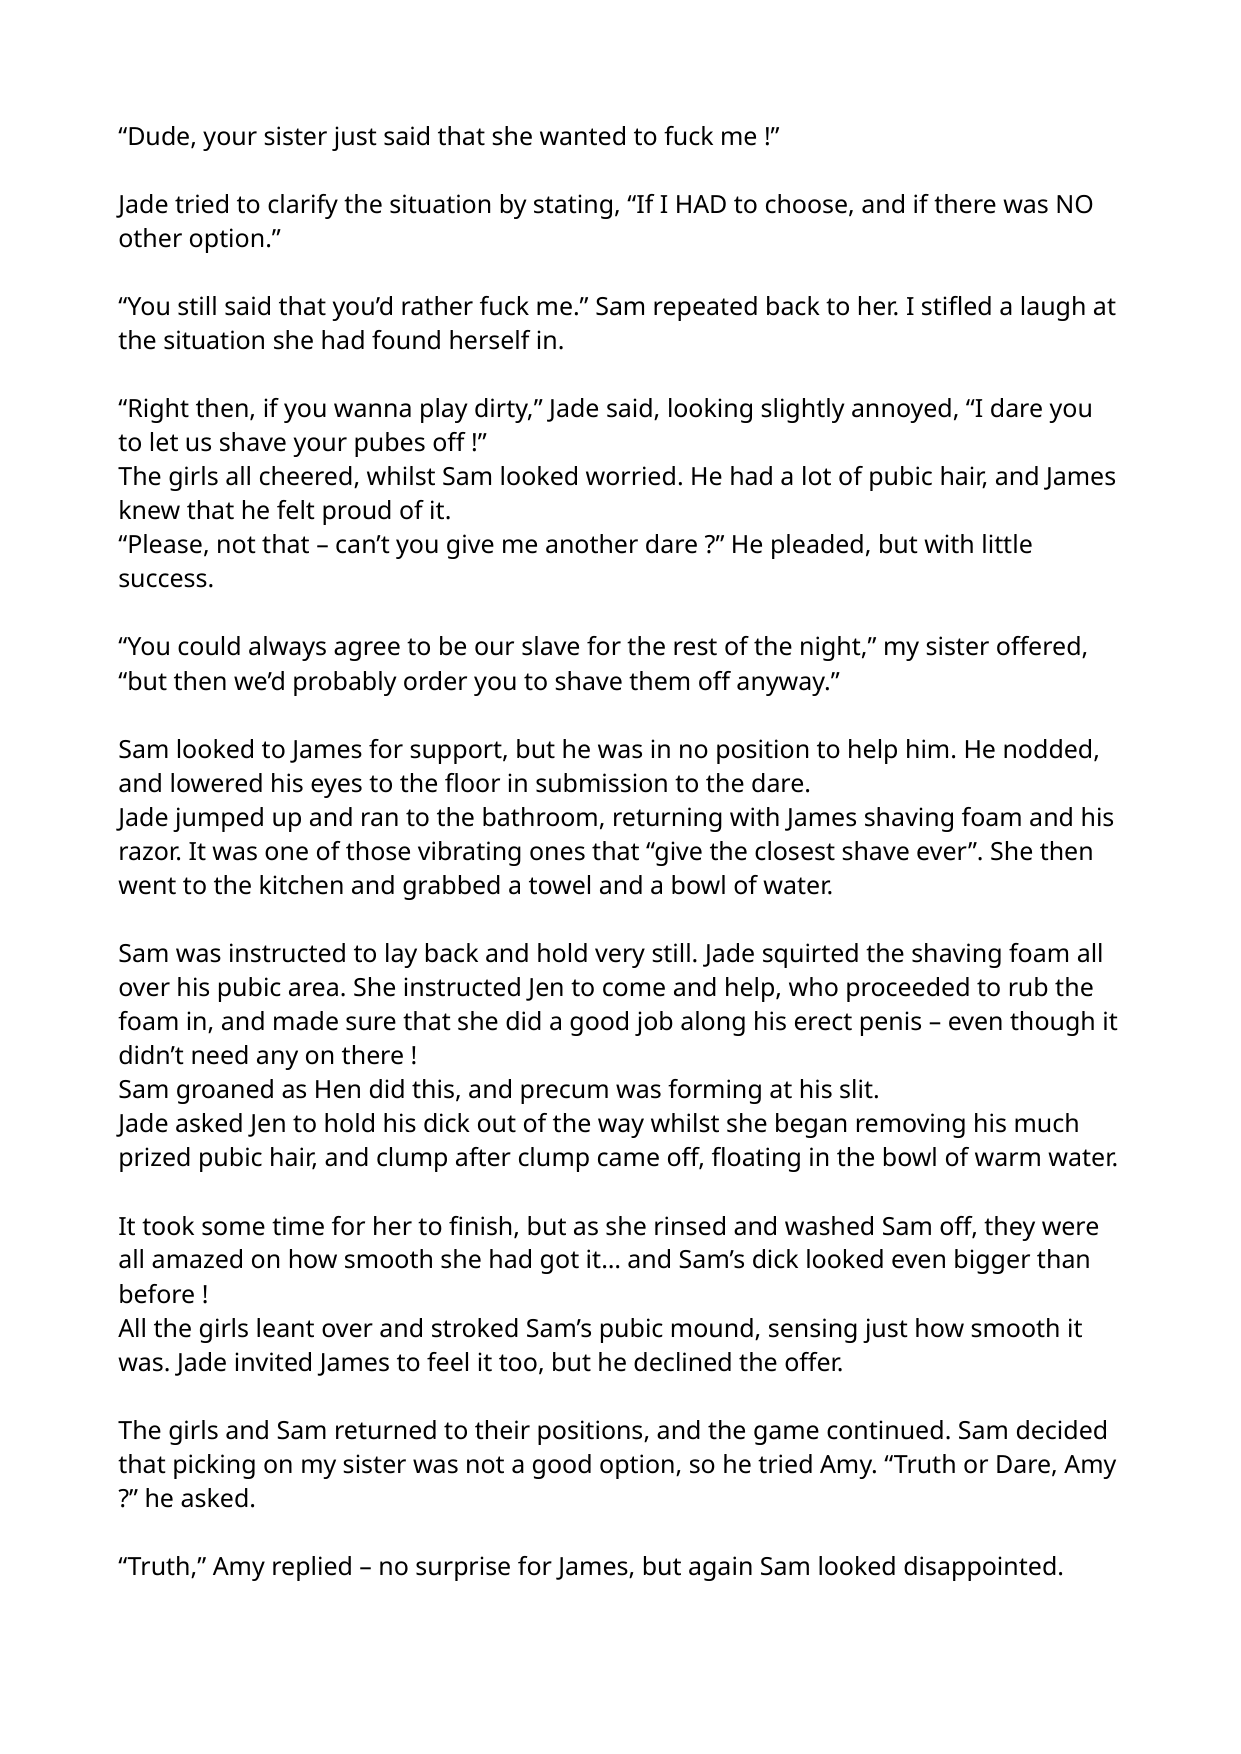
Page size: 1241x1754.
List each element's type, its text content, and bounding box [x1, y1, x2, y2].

text Sam groaned as Hen did this, and precum was forming at his slit. [118, 1072, 1122, 1106]
text The girls and Sam returned to their positions, and the game continued. Sam decided that picking on my sister was not a good option, so he tried Amy. “Truth or Dare, Amy ?” he asked. [118, 1412, 1122, 1515]
text “You still said that you’d rather fuck me.” Sam repeated back to her. I stifled a laugh at the situation she had found herself in. [118, 288, 1122, 357]
text “Truth,” Amy replied – no surprise for James, but again Sam looked disappointed. [118, 1549, 1122, 1583]
text The girls all cheered, whilst Sam looked worried. He had a lot of pubic hair, and James knew that he felt proud of it. [118, 459, 1122, 527]
text “Please, not that – can’t you give me another dare ?” He pleaded, but with little success. [118, 527, 1122, 595]
text Jade asked Jen to hold his dick out of the way whilst she began removing his much prized pubic hair, and clump after clump came off, floating in the bowl of warm water. [118, 1106, 1122, 1174]
text Sam looked to James for support, but he was in no position to help him. He nodded, and lowered his eyes to the floor in submission to the dare. [118, 731, 1122, 799]
text “Dude, your sister just said that she wanted to fuck me !” [118, 118, 1122, 152]
text It took some time for her to finish, but as she rinsed and washed Sam off, they were all amazed on how smooth she had got it… and Sam’s dick looked even bigger than before ! [118, 1208, 1122, 1310]
text “Right then, if you wanna play dirty,” Jade said, looking slightly annoyed, “I dare you to let us shave your pubes off !” [118, 391, 1122, 459]
text “You could always agree to be our slave for the rest of the night,” my sister offered, “but then we’d probably order you to shave them off anyway.” [118, 629, 1122, 697]
text All the girls leant over and stroked Sam’s pubic mound, sensing just how smooth it was. Jade invited James to feel it too, but he declined the offer. [118, 1310, 1122, 1378]
text Jade jumped up and ran to the bathroom, returning with James shaving foam and his razor. It was one of those vibrating ones that “give the closest shave ever”. She then went to the kitchen and grabbed a towel and a bowl of water. [118, 799, 1122, 902]
text Sam was instructed to lay back and hold very still. Jade squirted the shaving foam all over his pubic area. She instructed Jen to come and help, who proceeded to rub the foam in, and made sure that she did a good job along his erect penis – even though it didn’t need any on there ! [118, 936, 1122, 1072]
text Jade tried to clarify the situation by stating, “If I HAD to choose, and if there was NO other option.” [118, 186, 1122, 254]
